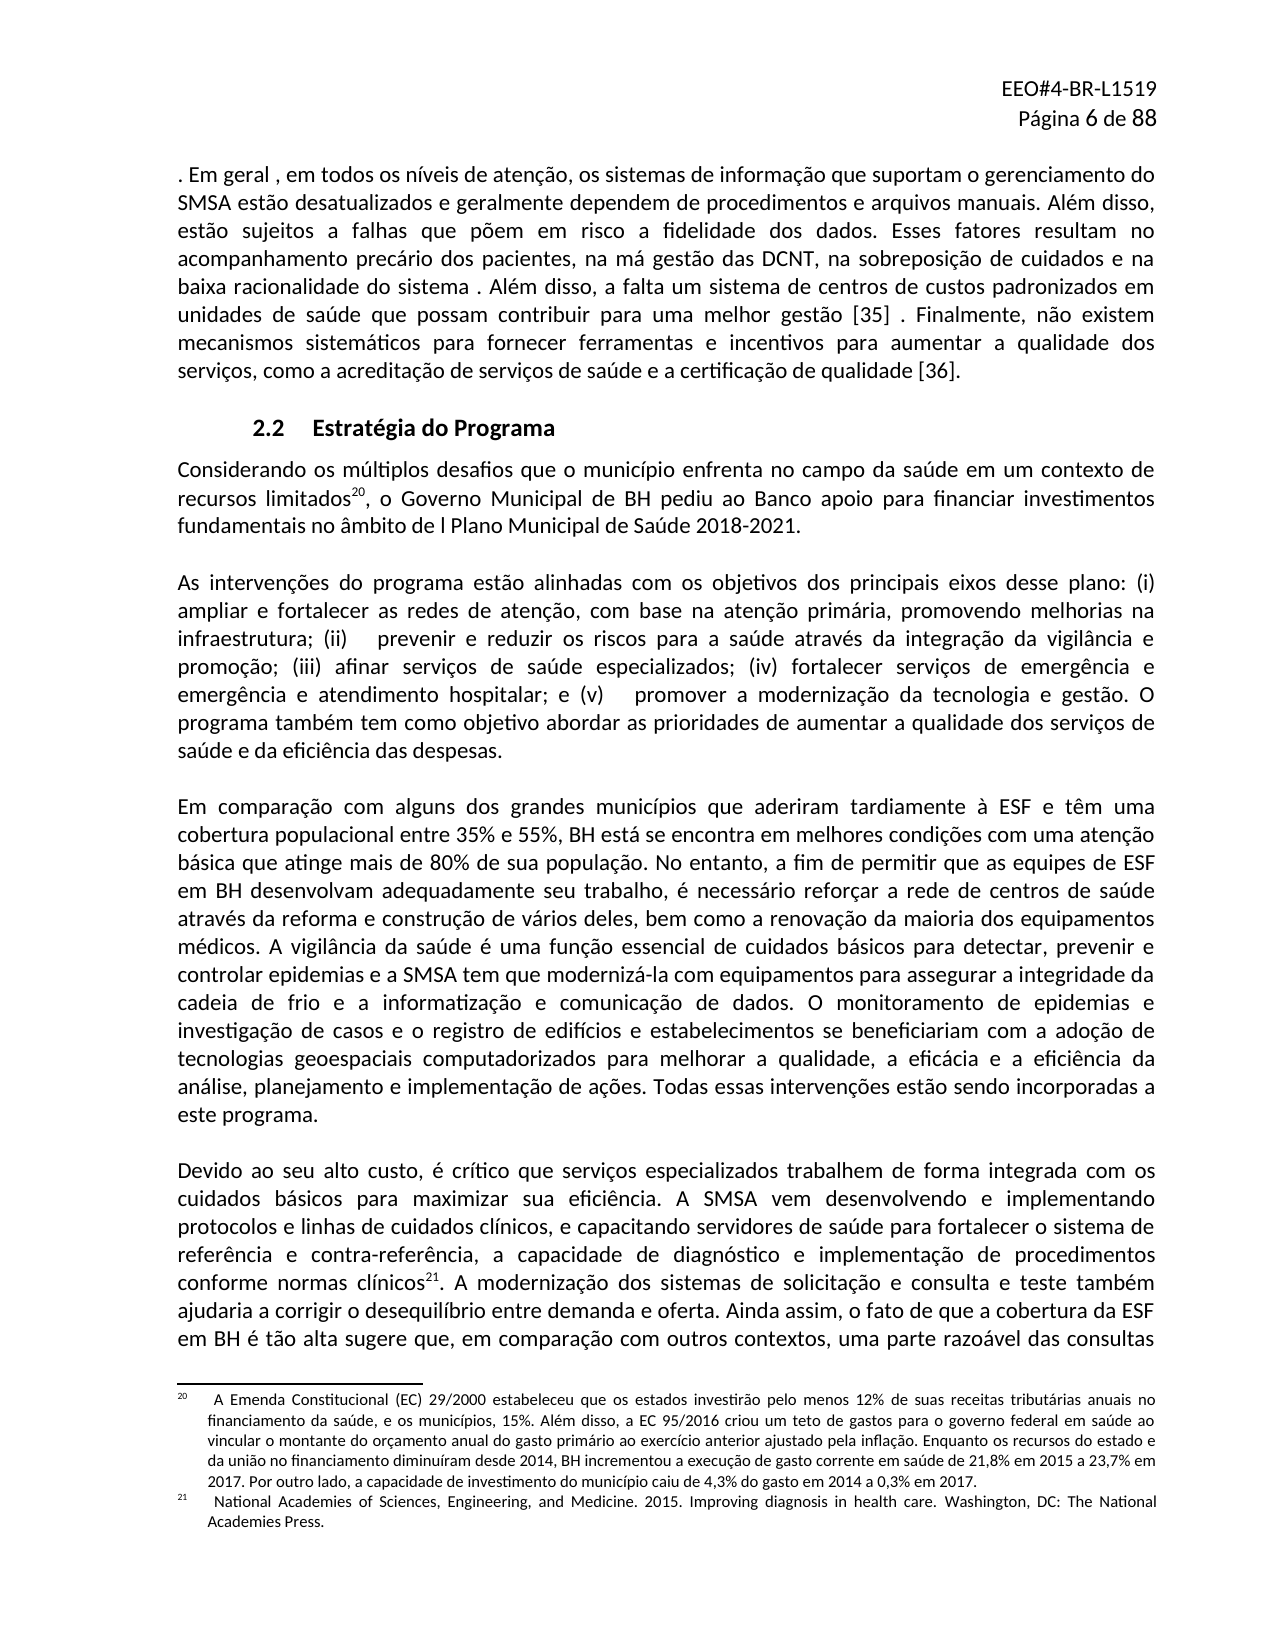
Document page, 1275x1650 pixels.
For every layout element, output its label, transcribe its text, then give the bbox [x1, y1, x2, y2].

text As intervenções do programa estão alinhadas com os objetivos dos principais eixos desse plano: (i) ampliar e fortalecer as redes de atenção, com base na atenção primária, promovendo melhorias na infraestrutura; (ii) prevenir e reduzir os riscos para a saúde através da integração da vigilância e promoção; (iii) afinar serviços de saúde especializados; (iv) fortalecer serviços de emergência e emergência e atendimento hospitalar; e (v) promover a modernização da tecnologia e gestão. O programa também tem como objetivo abordar as prioridades de aumentar a qualidade dos serviços de saúde e da eficiência das despesas. [177, 568, 1157, 764]
subtitle Estratégia do Programa [252, 413, 1157, 443]
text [177, 1156, 1157, 1352]
text Em comparação com alguns dos grandes municípios que aderiram tardiamente à ESF e têm uma cobertura populacional entre 35% e 55%, BH está se encontra em melhores condições com uma atenção básica que atinge mais de 80% de sua população. No entanto, a fim de permitir que as equipes de ESF em BH desenvolvam adequadamente seu trabalho, é necessário reforçar a rede de centros de saúde através da reforma e construção de vários deles, bem como a renovação da maioria dos equipamentos médicos. A vigilância da saúde é uma função essencial de cuidados básicos para detectar, prevenir e controlar epidemias e a SMSA tem que modernizá-la com equipamentos para assegurar a integridade da cadeia de frio e a informatização e comunicação de dados. O monitoramento de epidemias e investigação de casos e o registro de edifícios e estabelecimentos se beneficiariam com a adoção de tecnologias geoespaciais computadorizados para melhorar a qualidade, a eficácia e a eficiência da análise, planejamento e implementação de ações. Todas essas intervenções estão sendo incorporadas a este programa. [177, 792, 1157, 1128]
text Considerando os múltiplos desafios que o município enfrenta no campo da saúde em um contexto de recursos limitados, o Governo Municipal de BH pediu ao Banco apoio para financiar investimentos fundamentais no âmbito de l Plano Municipal de Saúde 2018-2021. [177, 456, 1157, 540]
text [177, 160, 1157, 384]
